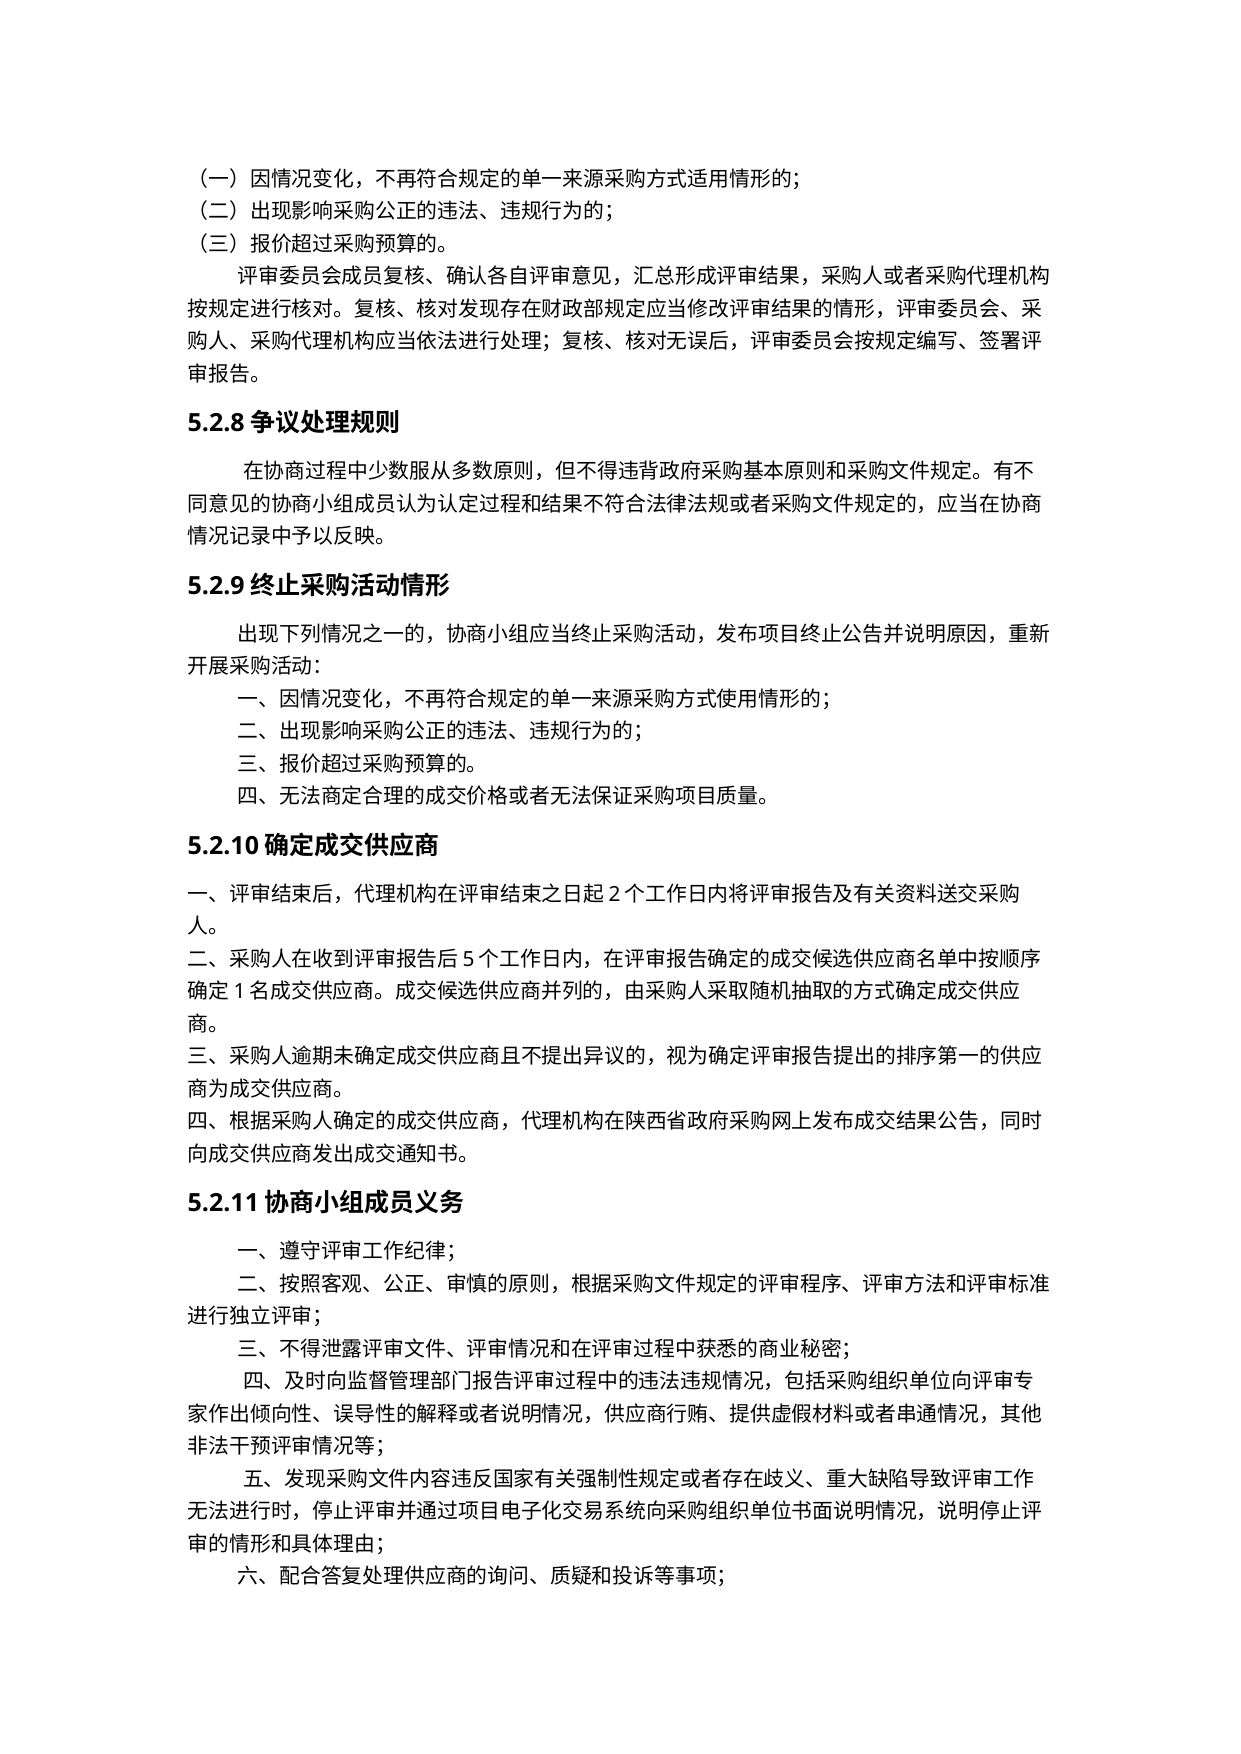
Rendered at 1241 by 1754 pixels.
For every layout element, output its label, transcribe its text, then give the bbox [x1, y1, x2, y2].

text 评审委员会成员复核、确认各自评审意见，汇总形成评审结果，采购人或者采购代理机构按规定进行核对。复核、核对发现存在财政部规定应当修改评审结果的情形，评审委员会、采购人、采购代理机构应当依法进行处理；复核、核对无误后，评审委员会按规定编写、签署评审报告。 [187, 259, 1053, 389]
text 在协商过程中少数服从多数原则，但不得违背政府采购基本原则和采购文件规定。有不同意见的协商小组成员认为认定过程和结果不符合法律法规或者采购文件规定的，应当在协商情况记录中予以反映。 [187, 454, 1053, 552]
text 三、报价超过采购预算的。 [187, 747, 1053, 779]
text 5.2.10确定成交供应商 [187, 812, 1053, 877]
text （三）报价超过采购预算的。 [187, 227, 1053, 259]
text 六、配合答复处理供应商的询问、质疑和投诉等事项； [187, 1559, 1053, 1592]
text 二、按照客观、公正、审慎的原则，根据采购文件规定的评审程序、评审方法和评审标准进行独立评审； [187, 1267, 1053, 1332]
text 5.2.11协商小组成员义务 [187, 1169, 1053, 1234]
text 三、不得泄露评审文件、评审情况和在评审过程中获悉的商业秘密； [187, 1332, 1053, 1364]
text 五、发现采购文件内容违反国家有关强制性规定或者存在歧义、重大缺陷导致评审工作无法进行时，停止评审并通过项目电子化交易系统向采购组织单位书面说明情况，说明停止评审的情形和具体理由； [187, 1462, 1053, 1559]
text 一、评审结束后，代理机构在评审结束之日起2个工作日内将评审报告及有关资料送交采购人。 [187, 877, 1053, 942]
text 四、无法商定合理的成交价格或者无法保证采购项目质量。 [187, 779, 1053, 812]
text 一、遵守评审工作纪律； [187, 1234, 1053, 1267]
text 三、采购人逾期未确定成交供应商且不提出异议的，视为确定评审报告提出的排序第一的供应商为成交供应商。 [187, 1039, 1053, 1104]
text 二、出现影响采购公正的违法、违规行为的； [187, 714, 1053, 747]
text 5.2.8争议处理规则 [187, 389, 1053, 454]
text （一）因情况变化，不再符合规定的单一来源采购方式适用情形的； [187, 162, 1053, 194]
text 四、根据采购人确定的成交供应商，代理机构在陕西省政府采购网上发布成交结果公告，同时向成交供应商发出成交通知书。 [187, 1104, 1053, 1169]
text 5.2.9终止采购活动情形 [187, 552, 1053, 617]
text 一、因情况变化，不再符合规定的单一来源采购方式使用情形的； [187, 682, 1053, 714]
text 二、采购人在收到评审报告后5个工作日内，在评审报告确定的成交候选供应商名单中按顺序确定1名成交供应商。成交候选供应商并列的，由采购人采取随机抽取的方式确定成交供应商。 [187, 942, 1053, 1039]
text 四、及时向监督管理部门报告评审过程中的违法违规情况，包括采购组织单位向评审专家作出倾向性、误导性的解释或者说明情况，供应商行贿、提供虚假材料或者串通情况，其他非法干预评审情况等； [187, 1364, 1053, 1462]
text （二）出现影响采购公正的违法、违规行为的； [187, 194, 1053, 227]
text 出现下列情况之一的，协商小组应当终止采购活动，发布项目终止公告并说明原因，重新开展采购活动： [187, 617, 1053, 682]
